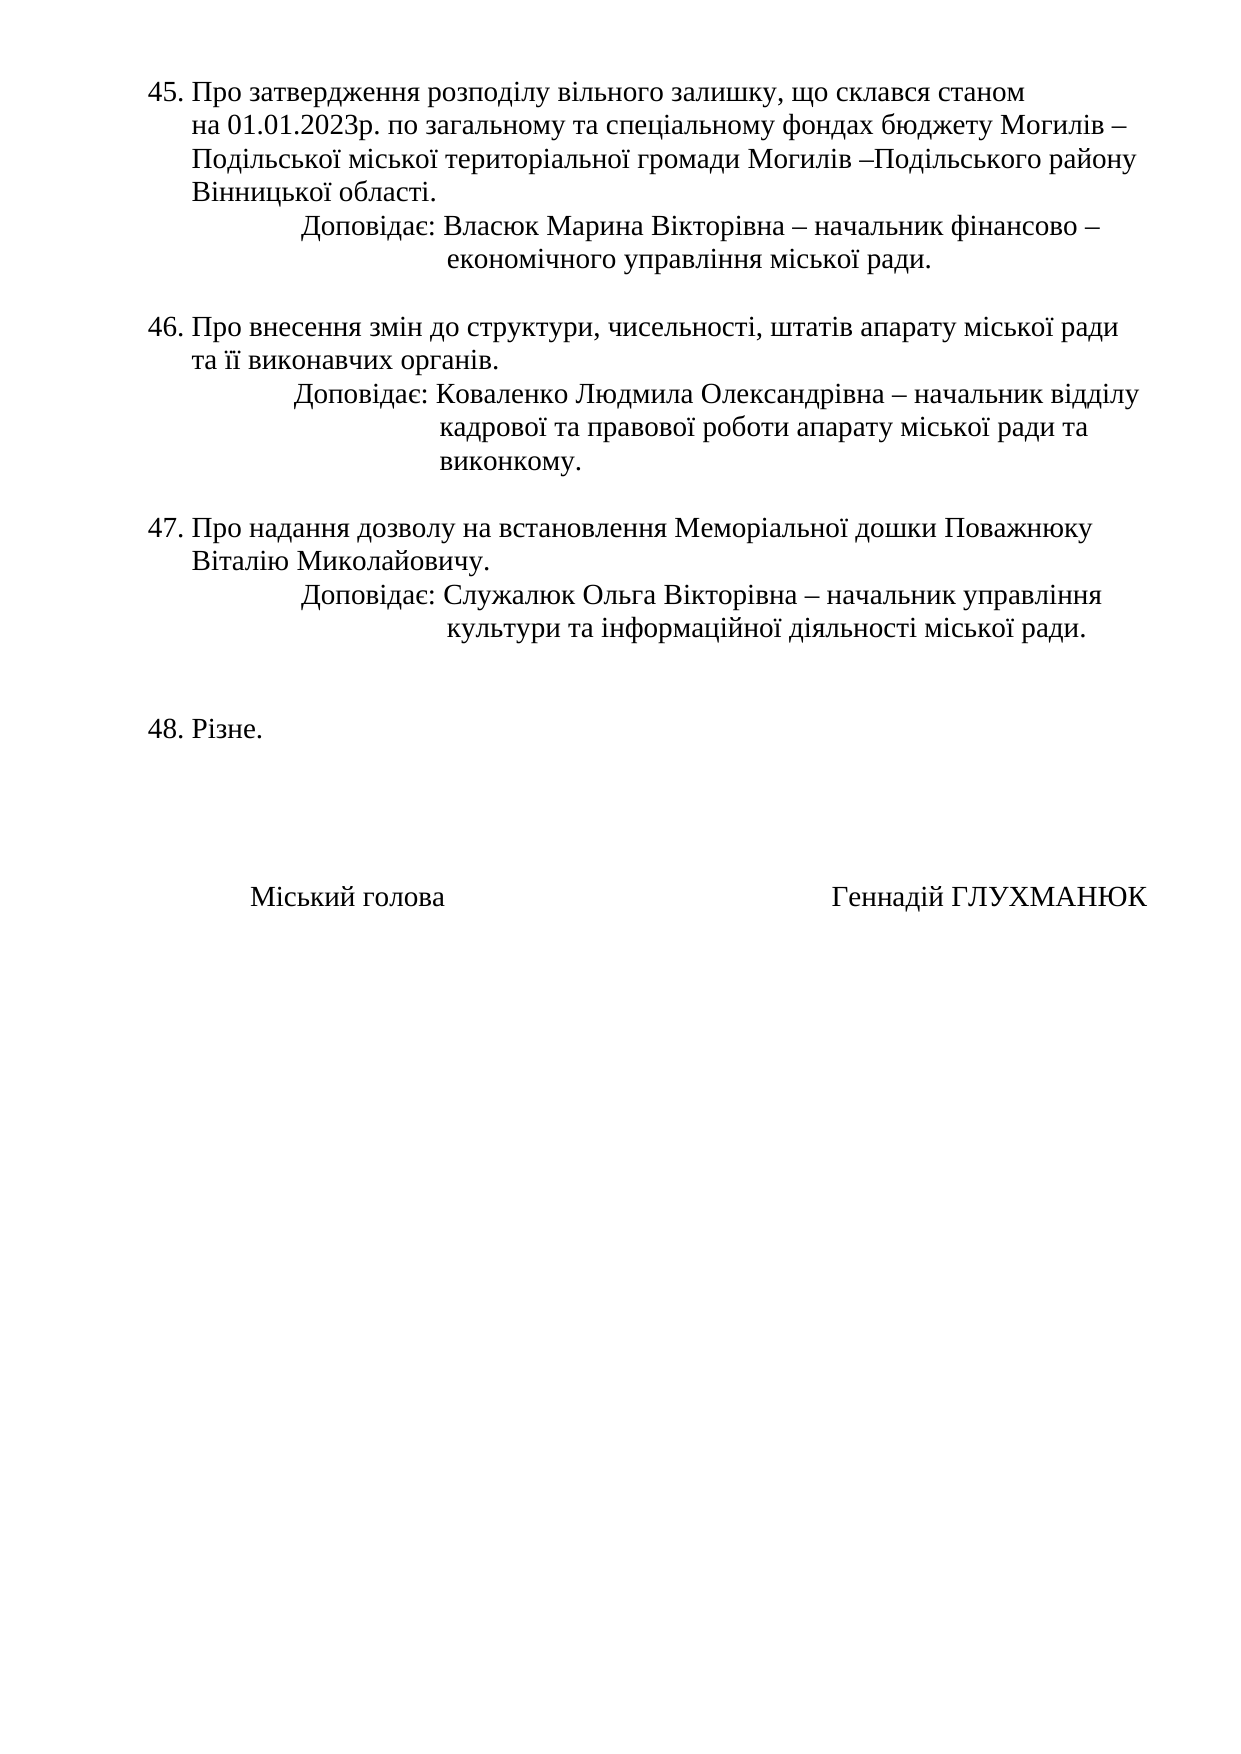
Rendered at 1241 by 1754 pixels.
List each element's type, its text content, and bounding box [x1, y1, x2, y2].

text культури та інформаційної діяльності міської ради. [148, 611, 1196, 644]
text 48. Різне. [148, 711, 1196, 745]
text 47. Про надання дозволу на встановлення Меморіальної дошки Поважнюку [148, 510, 1196, 543]
text на 01.01.2023р. по загальному та спеціальному фондах бюджету Могилів – [148, 107, 1196, 141]
text Міський голова Геннадій ГЛУХМАНЮК [148, 879, 1196, 912]
text Доповідає: Власюк Марина Вікторівна – начальник фінансово – [148, 208, 1196, 242]
text Вінницької області. [148, 174, 1196, 208]
text виконкому. [148, 443, 1196, 476]
text 45. Про затвердження розподілу вільного залишку, що склався станом [148, 74, 1196, 107]
text Віталію Миколайовичу. [148, 543, 1196, 577]
text кадрової та правової роботи апарату міської ради та [148, 409, 1196, 443]
text 46. Про внесення змін до структури, чисельності, штатів апарату міської ради [148, 309, 1196, 342]
text економічного управління міської ради. [148, 242, 1196, 275]
text Подільської міської територіальної громади Могилів –Подільського району [148, 141, 1196, 174]
text та її виконавчих органів. [148, 342, 1196, 376]
text Доповідає: Служалюк Ольга Вікторівна – начальник управління [148, 577, 1196, 611]
text Доповідає: Коваленко Людмила Олександрівна – начальник відділу [148, 376, 1196, 409]
